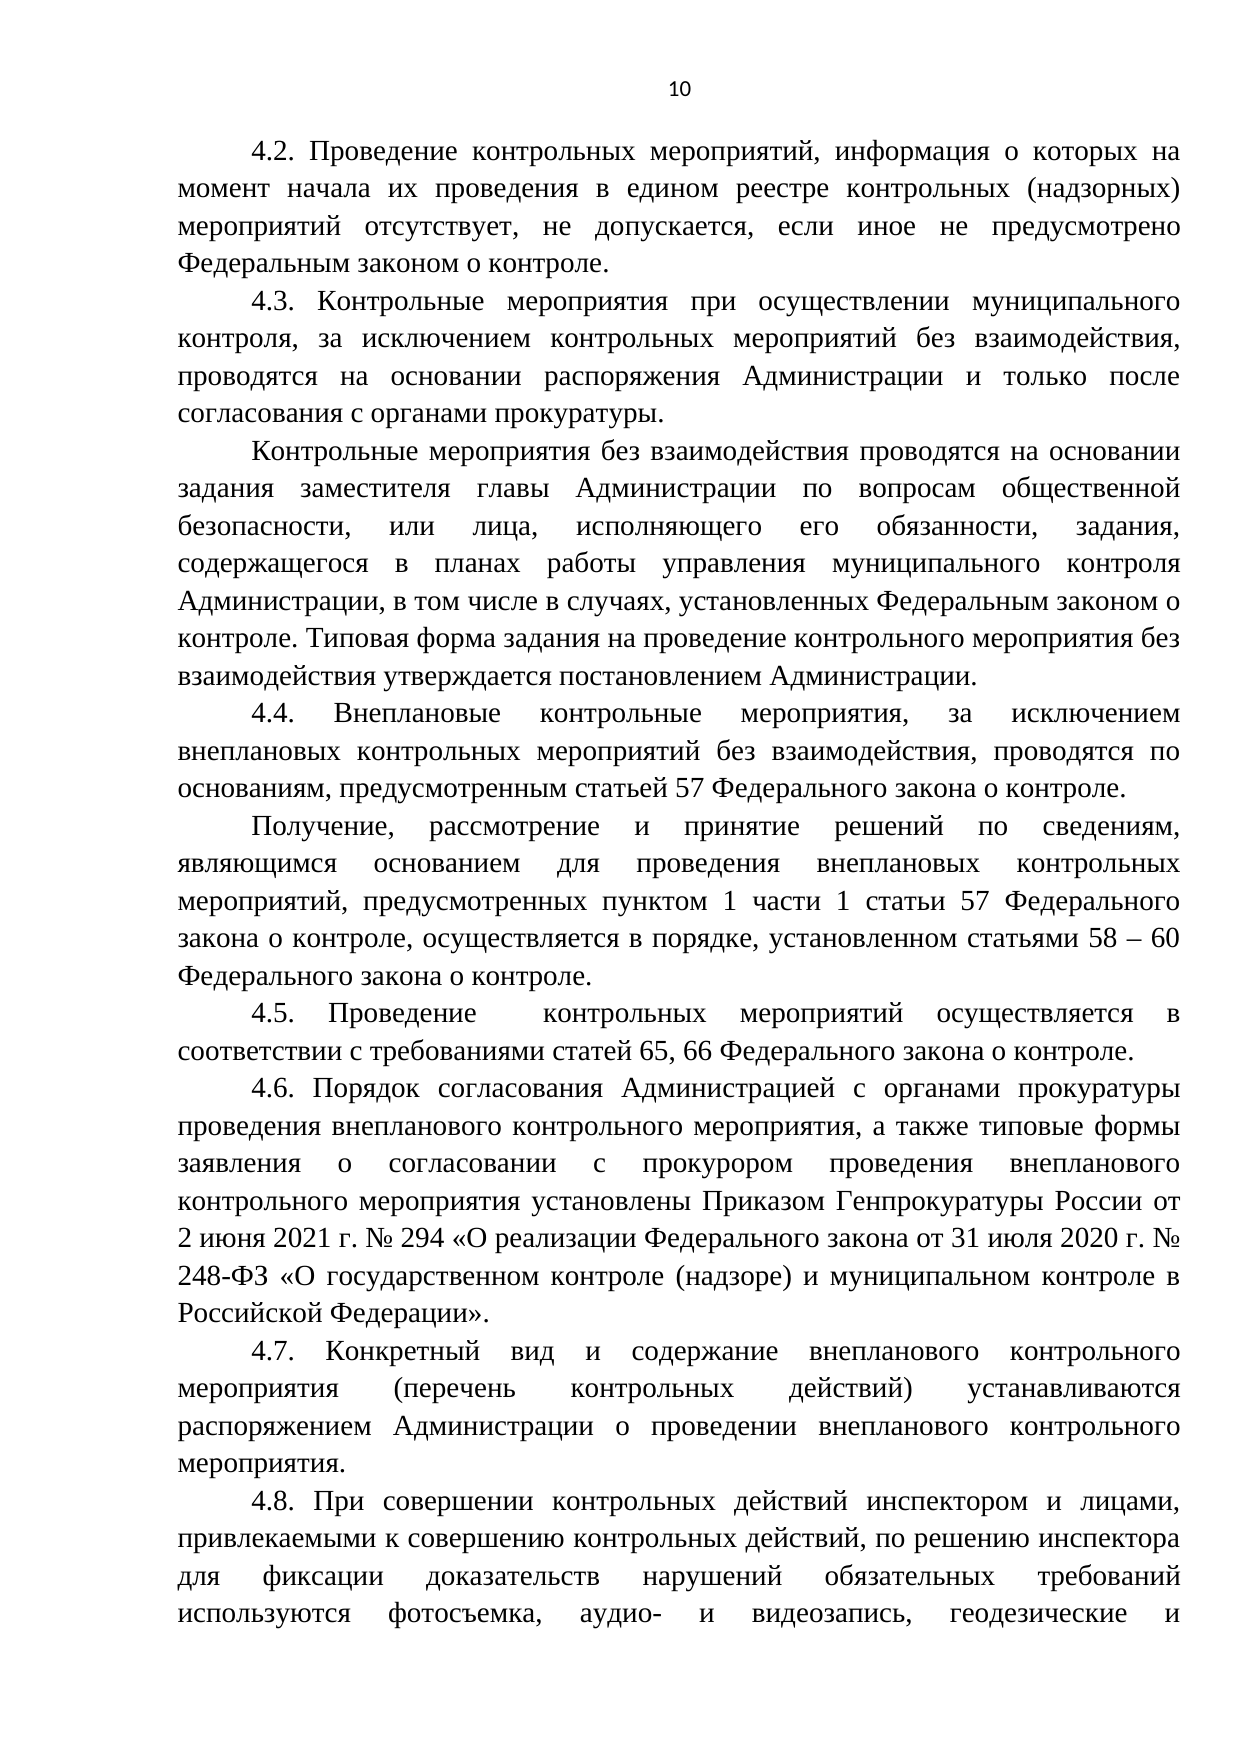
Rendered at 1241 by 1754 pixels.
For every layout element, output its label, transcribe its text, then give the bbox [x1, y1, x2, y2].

text 4.5. Проведение контрольных мероприятий осуществляется в соответствии с требованиями статей 65, 66 Федерального закона о контроле. [177, 992, 1181, 1067]
text Контрольные мероприятия без взаимодействия проводятся на основании задания заместителя главы Администрации по вопросам общественной безопасности, или лица, исполняющего его обязанности, задания, содержащегося в планах работы управления муниципального контроля Администрации, в том числе в случаях, установленных Федеральным законом о контроле. Типовая форма задания на проведение контрольного мероприятия без взаимодействия утверждается постановлением Администрации. [177, 430, 1181, 692]
text 4.3. Контрольные мероприятия при осуществлении муниципального контроля, за исключением контрольных мероприятий без взаимодействия, проводятся на основании распоряжения Администрации и только после согласования с органами прокуратуры. [177, 280, 1181, 430]
text 4.7. Конкретный вид и содержание внепланового контрольного мероприятия (перечень контрольных действий) устанавливаются распоряжением Администрации о проведении внепланового контрольного мероприятия. [177, 1330, 1181, 1480]
text 4.2. Проведение контрольных мероприятий, информация о которых на момент начала их проведения в едином реестре контрольных (надзорных) мероприятий отсутствует, не допускается, если иное не предусмотрено Федеральным законом о контроле. [177, 130, 1181, 280]
text Получение, рассмотрение и принятие решений по сведениям, являющимся основанием для проведения внеплановых контрольных мероприятий, предусмотренных пунктом 1 части 1 статьи 57 Федерального закона о контроле, осуществляется в порядке, установленном статьями 58 – 60 Федерального закона о контроле. [177, 805, 1181, 992]
text 4.6. Порядок согласования Администрацией с органами прокуратуры проведения внепланового контрольного мероприятия, а также типовые формы заявления о согласовании с прокурором проведения внепланового контрольного мероприятия установлены Приказом Генпрокуратуры России от 2 июня 2021 г. № 294 «О реализации Федерального закона от 31 июля 2020 г. № 248-ФЗ «О государственном контроле (надзоре) и муниципальном контроле в Российской Федерации». [177, 1067, 1181, 1330]
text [177, 1480, 1181, 1630]
text 4.4. Внеплановые контрольные мероприятия, за исключением внеплановых контрольных мероприятий без взаимодействия, проводятся по основаниям, предусмотренным статьей 57 Федерального закона о контроле. [177, 692, 1181, 805]
